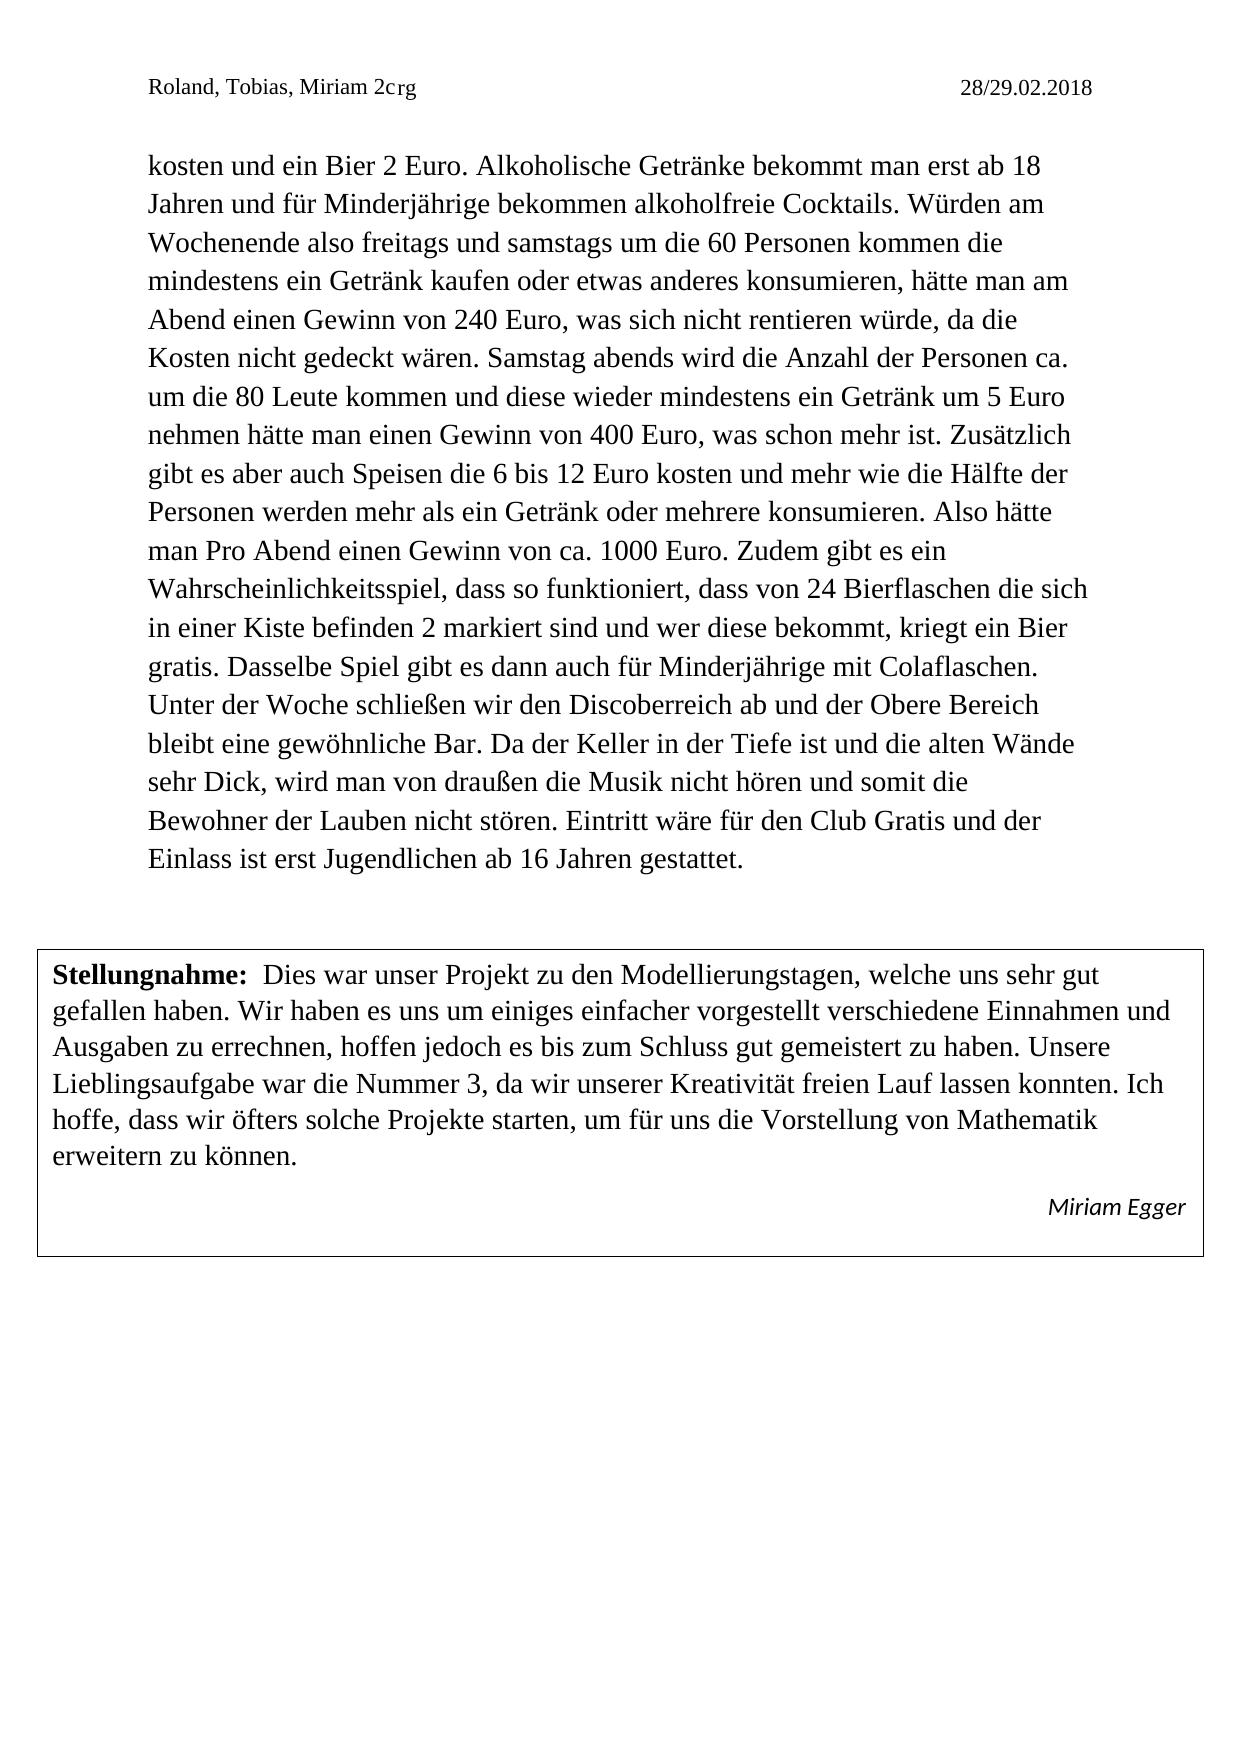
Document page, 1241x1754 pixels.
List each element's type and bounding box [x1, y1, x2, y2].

text [148, 148, 1093, 875]
